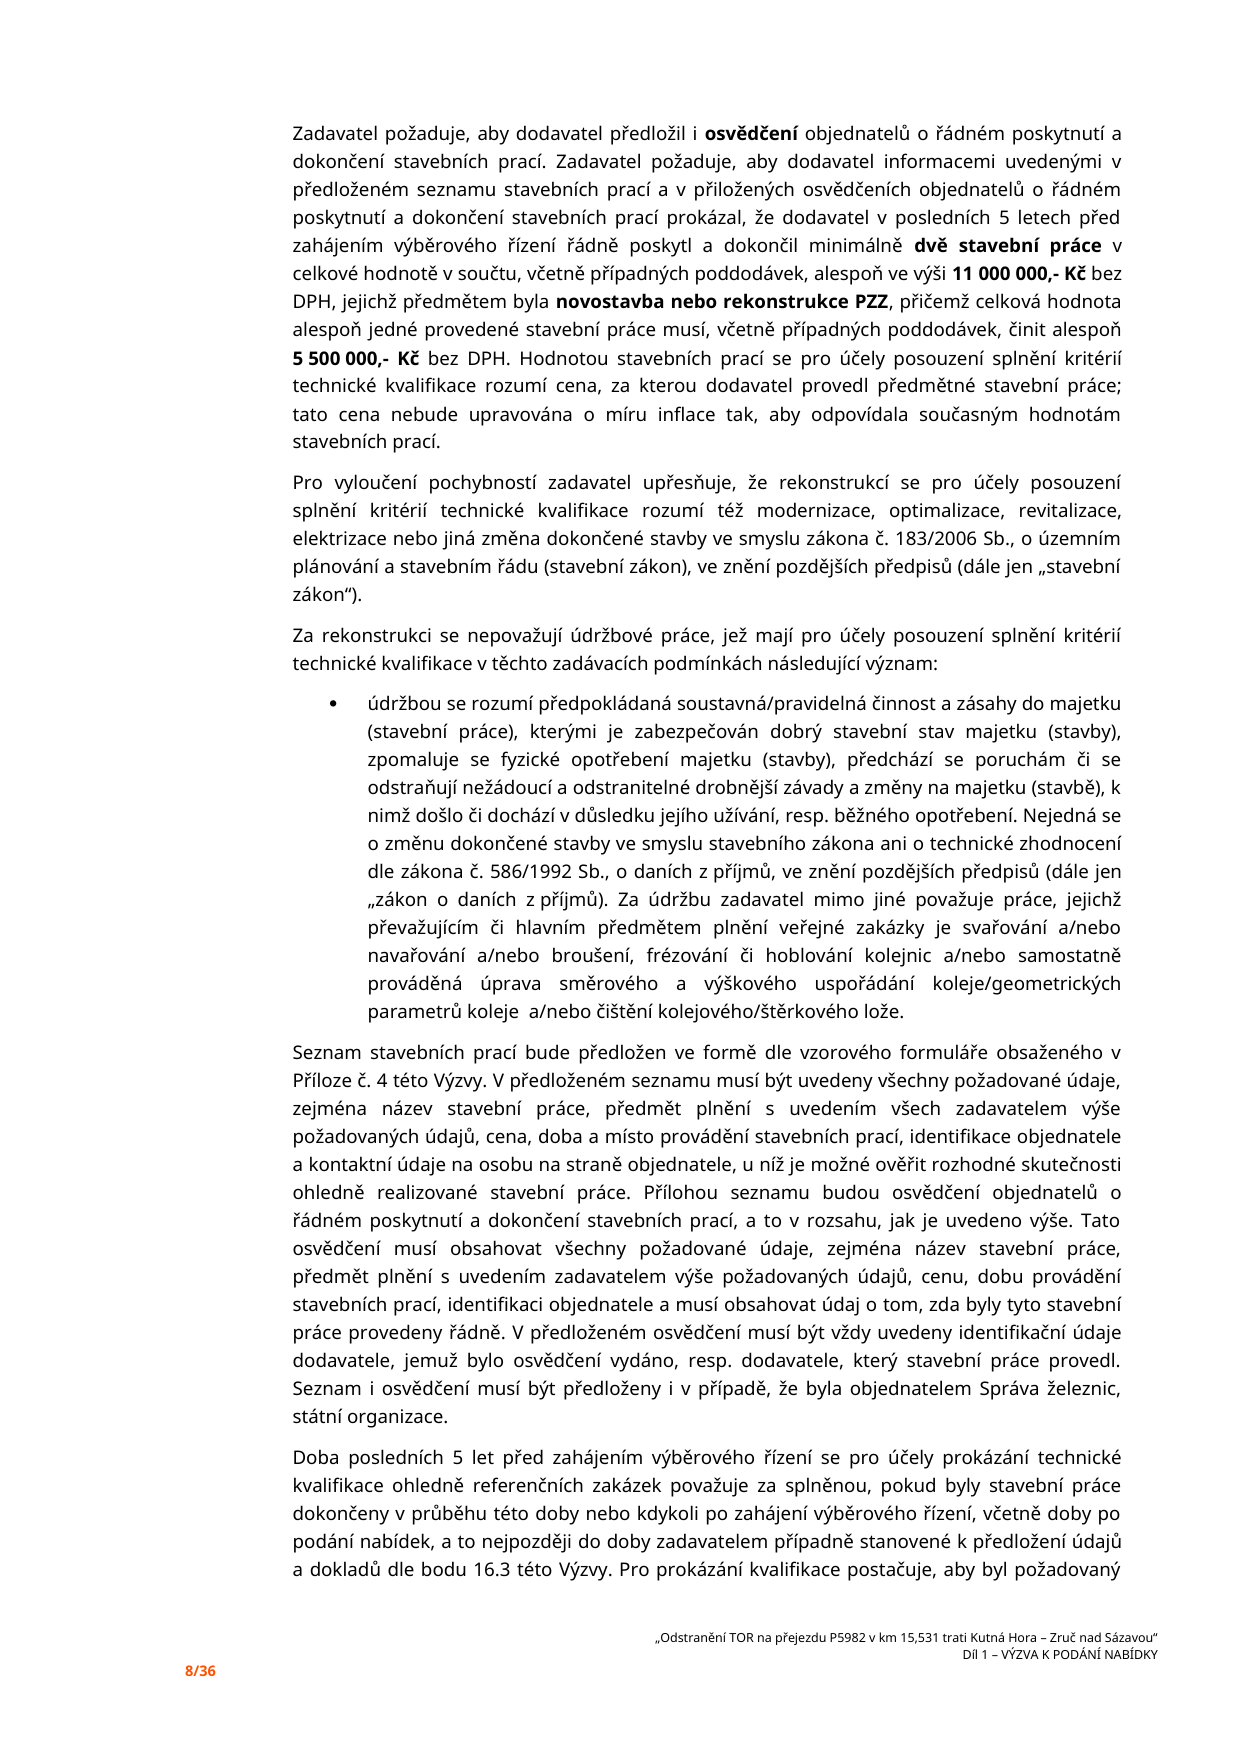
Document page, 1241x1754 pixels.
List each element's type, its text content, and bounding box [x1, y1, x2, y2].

text Zadavatel požaduje, aby dodavatel předložil i osvědčení objednatelů o řádném poskytnutí a dokončení stavebních prací. Zadavatel požaduje, aby dodavatel informacemi uvedenými v předloženém seznamu stavebních prací a v přiložených osvědčeních objednatelů o řádném poskytnutí a dokončení stavebních prací prokázal, že dodavatel v posledních 5 letech před zahájením výběrového řízení řádně poskytl a dokončil minimálně dvě stavební práce v celkové hodnotě v součtu, včetně případných poddodávek, alespoň ve výši 11 000 000,- Kč bez DPH, jejichž předmětem byla novostavba nebo rekonstrukce PZZ, přičemž celková hodnota alespoň jedné provedené stavební práce musí, včetně případných poddodávek, činit alespoň 5 500 000,- Kč bez DPH. Hodnotou stavebních prací se pro účely posouzení splnění kritérií technické kvalifikace rozumí cena, za kterou dodavatel provedl předmětné stavební práce; tato cena nebude upravována o míru inflace tak, aby odpovídala současným hodnotám stavebních prací. [292, 121, 1122, 454]
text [292, 1444, 1122, 1582]
text Seznam stavebních prací bude předložen ve formě dle vzorového formuláře obsaženého v Příloze č. 4 této Výzvy. V předloženém seznamu musí být uvedeny všechny požadované údaje, zejména název stavební práce, předmět plnění s uvedením všech zadavatelem výše požadovaných údajů, cena, doba a místo provádění stavebních prací, identifikace objednatele a kontaktní údaje na osobu na straně objednatele, u níž je možné ověřit rozhodné skutečnosti ohledně realizované stavební práce. Přílohou seznamu budou osvědčení objednatelů o řádném poskytnutí a dokončení stavebních prací, a to v rozsahu, jak je uvedeno výše. Tato osvědčení musí obsahovat všechny požadované údaje, zejména název stavební práce, předmět plnění s uvedením zadavatelem výše požadovaných údajů, cenu, dobu provádění stavebních prací, identifikaci objednatele a musí obsahovat údaj o tom, zda byly tyto stavební práce provedeny řádně. V předloženém osvědčení musí být vždy uvedeny identifikační údaje dodavatele, jemuž bylo osvědčení vydáno, resp. dodavatele, který stavební práce provedl. Seznam i osvědčení musí být předloženy i v případě, že byla objednatelem Správa železnic, státní organizace. [292, 1039, 1122, 1429]
text Za rekonstrukci se nepovažují údržbové práce, jež mají pro účely posouzení splnění kritérií technické kvalifikace v těchto zadávacích podmínkách následující význam: [292, 622, 1122, 676]
text Pro vyloučení pochybností zadavatel upřesňuje, že rekonstrukcí se pro účely posouzení splnění kritérií technické kvalifikace rozumí též modernizace, optimalizace, revitalizace, elektrizace nebo jiná změna dokončené stavby ve smyslu zákona č. 183/2006 Sb., o územním plánování a stavebním řádu (stavební zákon), ve znění pozdějších předpisů (dále jen „stavební zákon“). [292, 469, 1122, 607]
list údržbou se rozumí předpokládaná soustavná/pravidelná činnost a zásahy do majetku (stavební práce), kterými je zabezpečován dobrý stavební stav majetku (stavby), zpomaluje se fyzické opotřebení majetku (stavby), předchází se poruchám či se odstraňují nežádoucí a odstranitelné drobnější závady a změny na majetku (stavbě), k nimž došlo či dochází v důsledku jejího užívání, resp. běžného opotřebení. Nejedná se o změnu dokončené stavby ve smyslu stavebního zákona ani o technické zhodnocení dle zákona č. 586/1992 Sb., o daních z příjmů, ve znění pozdějších předpisů (dále jen „zákon o daních z příjmů). Za údržbu zadavatel mimo jiné považuje práce, jejichž převažujícím či hlavním předmětem plnění veřejné zakázky je svařování a/nebo navařování a/nebo broušení, frézování či hoblování kolejnic a/nebo samostatně prováděná úprava směrového a výškového uspořádání koleje/geometrických parametrů koleje a/nebo čištění kolejového/štěrkového lože. [330, 691, 1122, 1024]
